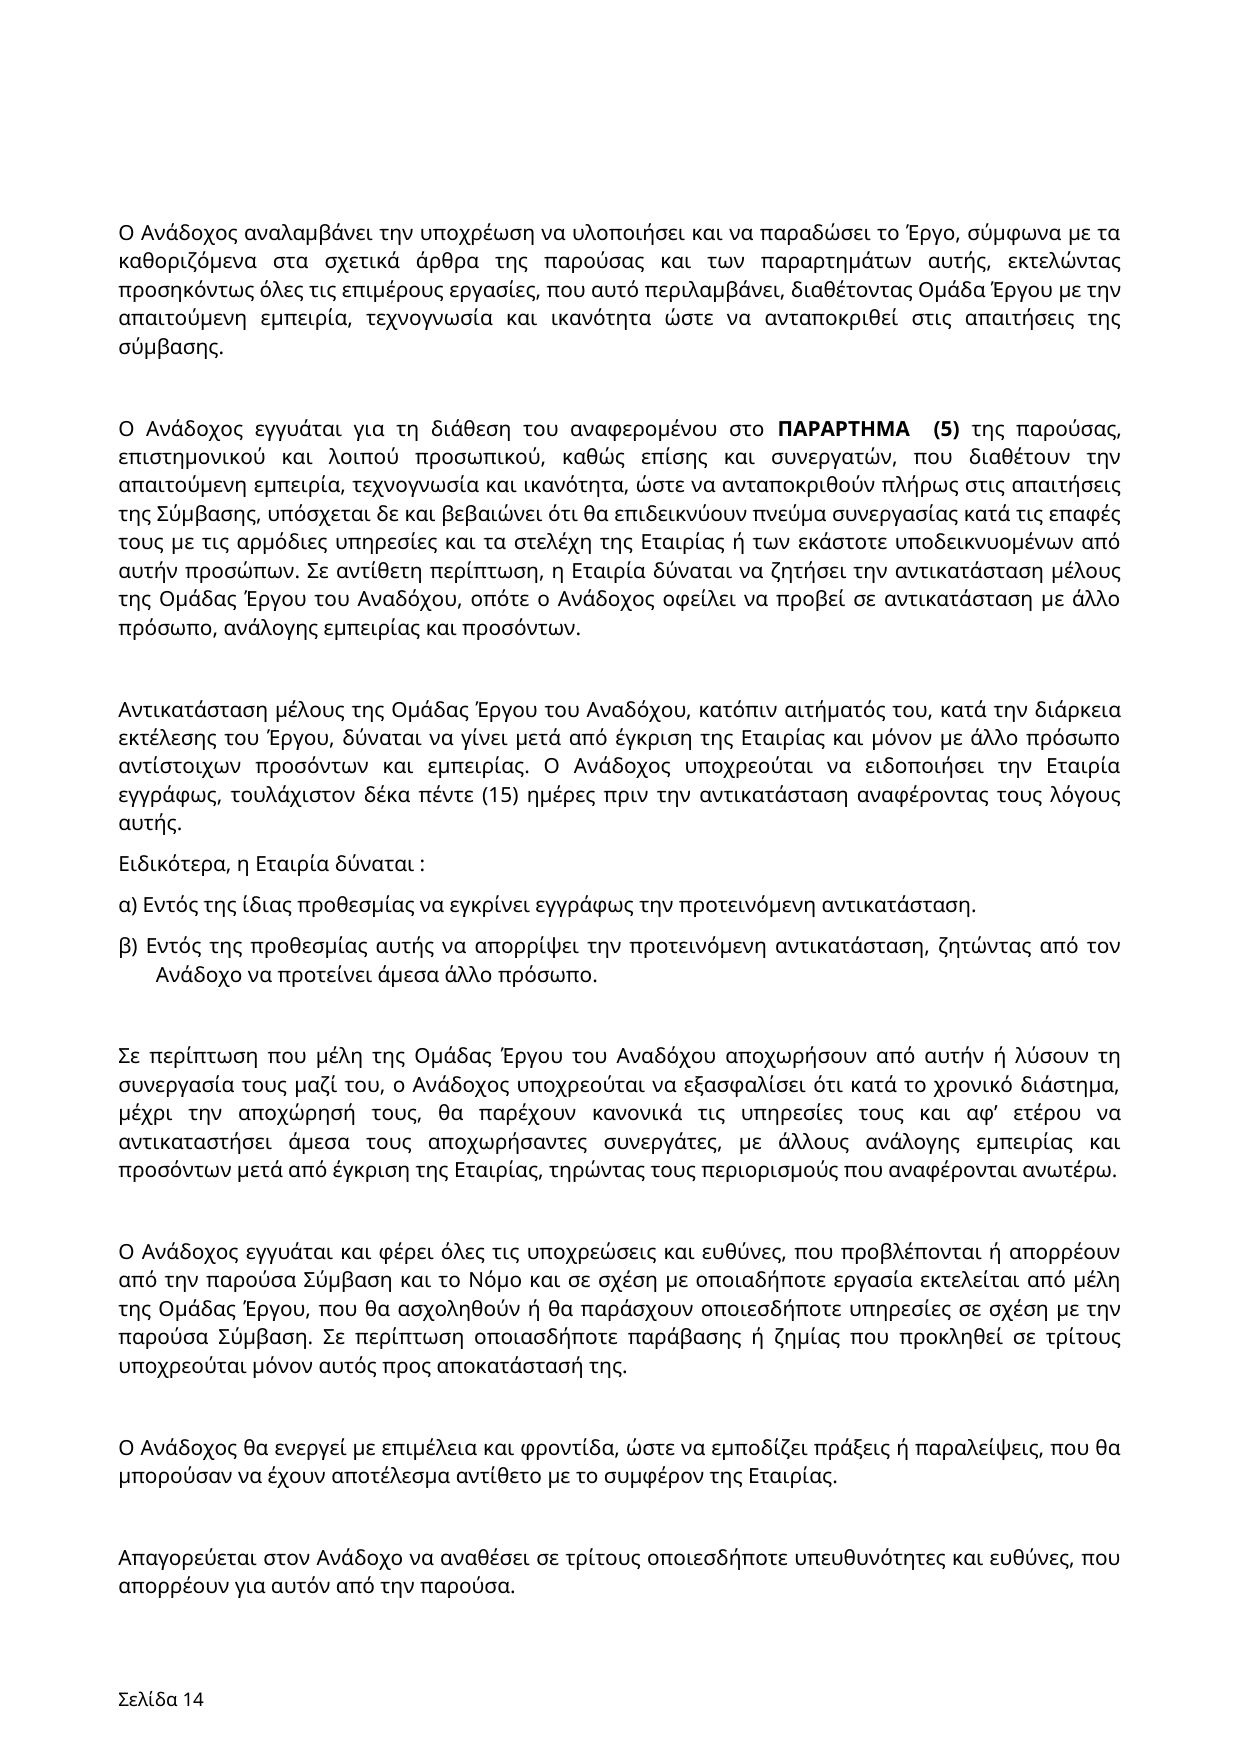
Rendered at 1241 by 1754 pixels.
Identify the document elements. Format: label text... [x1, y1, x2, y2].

text Ειδικότερα, η Εταιρία δύναται : [118, 849, 1122, 878]
text Απαγορεύεται στον Ανάδοχο να αναθέσει σε τρίτους οποιεσδήποτε υπευθυνότητες και ευθύνες, που απορρέουν για αυτόν από την παρούσα. [118, 1543, 1122, 1600]
text Σε περίπτωση που μέλη της Ομάδας Έργου του Αναδόχου αποχωρήσουν από αυτήν ή λύσουν τη συνεργασία τους μαζί του, ο Ανάδοχος υποχρεούται να εξασφαλίσει ότι κατά το χρονικό διάστημα, μέχρι την αποχώρησή τους, θα παρέχουν κανονικά τις υπηρεσίες τους και αφ’ ετέρου να αντικαταστήσει άμεσα τους αποχωρήσαντες συνεργάτες, με άλλους ανάλογης εμπειρίας και προσόντων μετά από έγκριση της Εταιρίας, τηρώντας τους περιορισμούς που αναφέρονται ανωτέρω. [118, 1042, 1122, 1184]
text Ο Ανάδοχος εγγυάται και φέρει όλες τις υποχρεώσεις και ευθύνες, που προβλέπονται ή απορρέουν από την παρούσα Σύμβαση και το Νόμο και σε σχέση με οποιαδήποτε εργασία εκτελείται από μέλη της Ομάδας Έργου, που θα ασχοληθούν ή θα παράσχουν οποιεσδήποτε υπηρεσίες σε σχέση με την παρούσα Σύμβαση. Σε περίπτωση οποιασδήποτε παράβασης ή ζημίας που προκληθεί σε τρίτους υποχρεούται μόνον αυτός προς αποκατάστασή της. [118, 1237, 1122, 1379]
text Ο Ανάδοχος εγγυάται για τη διάθεση του αναφερομένου στο ΠΑΡΑΡΤΗΜΑ (5) της παρούσας, επιστημονικού και λοιπού προσωπικού, καθώς επίσης και συνεργατών, που διαθέτουν την απαιτούμενη εμπειρία, τεχνογνωσία και ικανότητα, ώστε να ανταποκριθούν πλήρως στις απαιτήσεις της Σύμβασης, υπόσχεται δε και βεβαιώνει ότι θα επιδεικνύουν πνεύμα συνεργασίας κατά τις επαφές τους με τις αρμόδιες υπηρεσίες και τα στελέχη της Εταιρίας ή των εκάστοτε υποδεικνυομένων από αυτήν προσώπων. Σε αντίθετη περίπτωση, η Εταιρία δύναται να ζητήσει την αντικατάσταση μέλους της Ομάδας Έργου του Αναδόχου, οπότε ο Ανάδοχος οφείλει να προβεί σε αντικατάσταση με άλλο πρόσωπο, ανάλογης εμπειρίας και προσόντων. [118, 414, 1122, 641]
text β) Εντός της προθεσμίας αυτής να απορρίψει την προτεινόμενη αντικατάσταση, ζητώντας από τον Ανάδοχο να προτείνει άμεσα άλλο πρόσωπο. [118, 931, 1122, 988]
text α) Εντός της ίδιας προθεσμίας να εγκρίνει εγγράφως την προτεινόμενη αντικατάσταση. [118, 890, 1122, 919]
text Αντικατάσταση μέλους της Ομάδας Έργου του Αναδόχου, κατόπιν αιτήματός του, κατά την διάρκεια εκτέλεσης του Έργου, δύναται να γίνει μετά από έγκριση της Εταιρίας και μόνον με άλλο πρόσωπο αντίστοιχων προσόντων και εμπειρίας. Ο Ανάδοχος υποχρεούται να ειδοποιήσει την Εταιρία εγγράφως, τουλάχιστον δέκα πέντε (15) ημέρες πριν την αντικατάσταση αναφέροντας τους λόγους αυτής. [118, 695, 1122, 837]
text Ο Ανάδοχος αναλαμβάνει την υποχρέωση να υλοποιήσει και να παραδώσει το Έργο, σύμφωνα με τα καθοριζόμενα στα σχετικά άρθρα της παρούσας και των παραρτημάτων αυτής, εκτελώντας προσηκόντως όλες τις επιμέρους εργασίες, που αυτό περιλαμβάνει, διαθέτοντας Ομάδα Έργου με την απαιτούμενη εμπειρία, τεχνογνωσία και ικανότητα ώστε να ανταποκριθεί στις απαιτήσεις της σύμβασης. [118, 218, 1122, 360]
text Ο Ανάδοχος θα ενεργεί με επιμέλεια και φροντίδα, ώστε να εμποδίζει πράξεις ή παραλείψεις, που θα μπορούσαν να έχουν αποτέλεσμα αντίθετο με το συμφέρον της Εταιρίας. [118, 1433, 1122, 1490]
